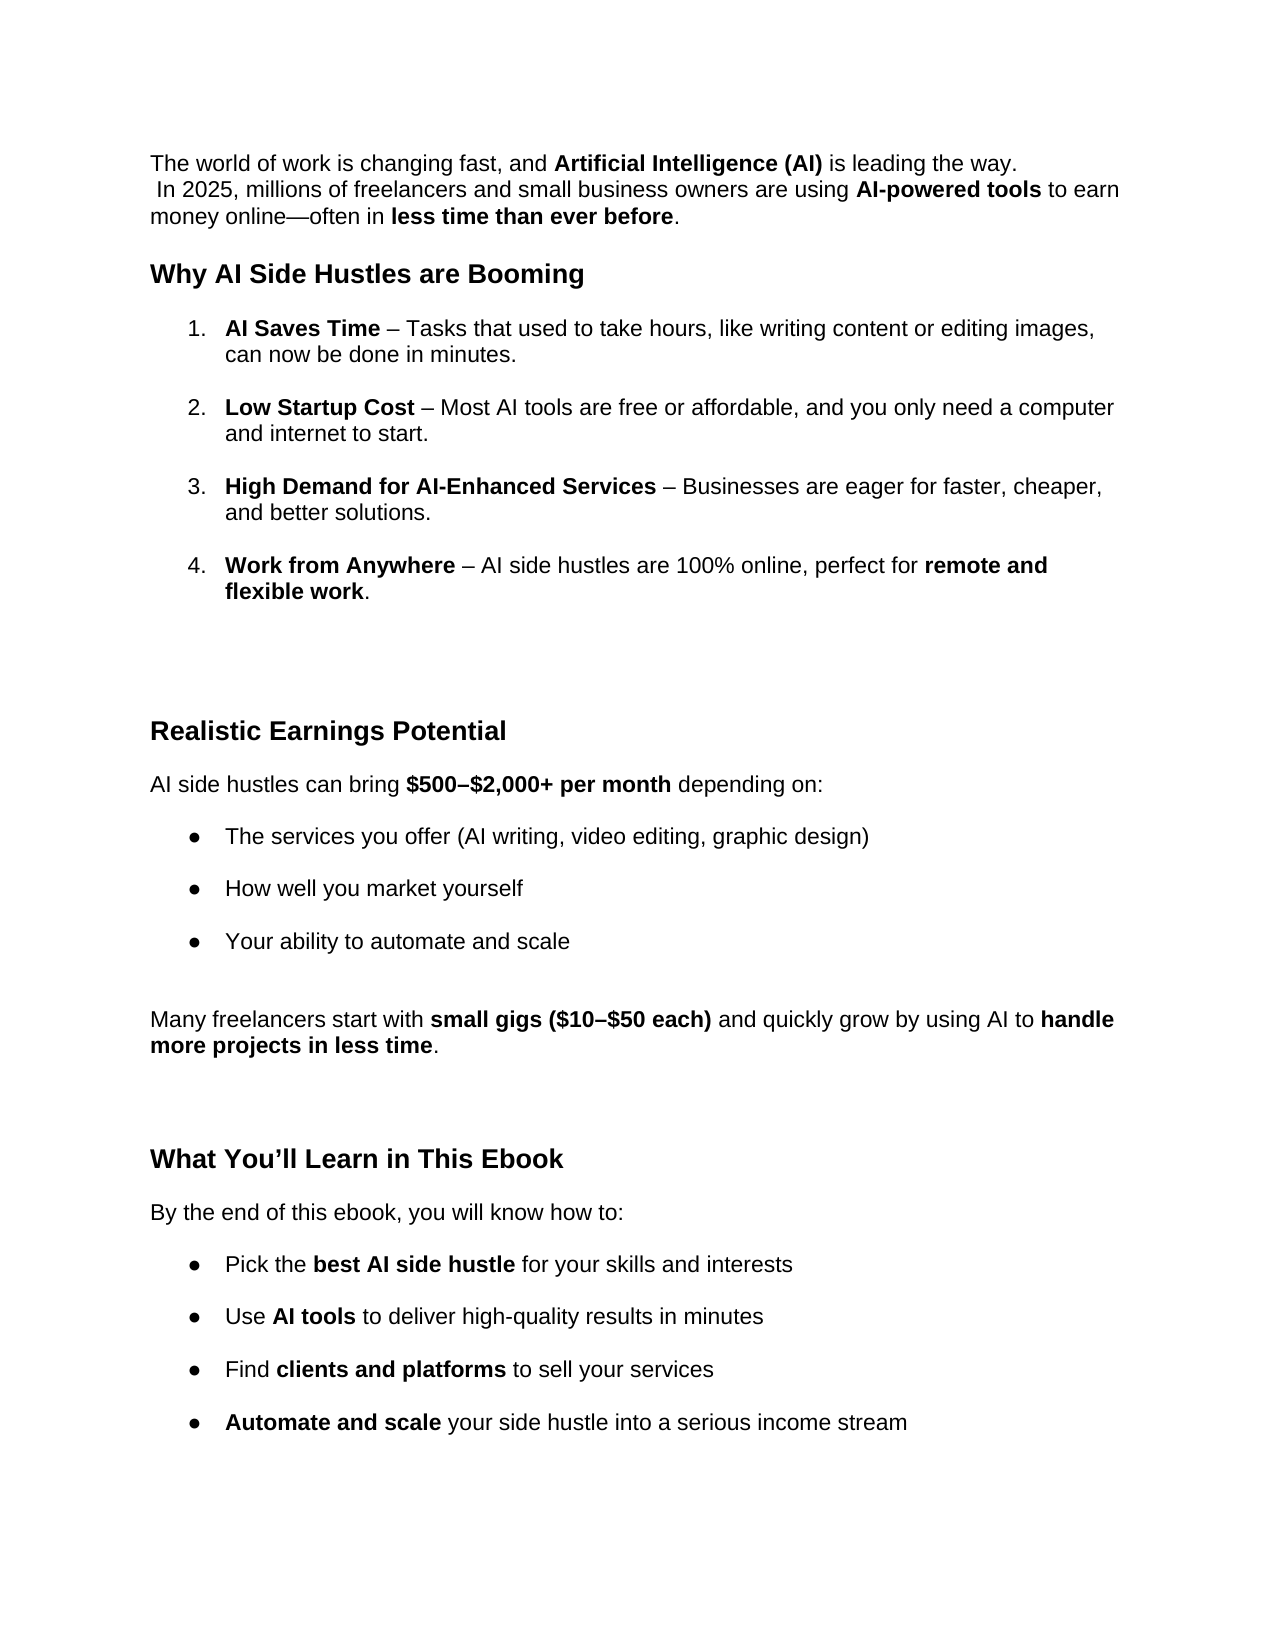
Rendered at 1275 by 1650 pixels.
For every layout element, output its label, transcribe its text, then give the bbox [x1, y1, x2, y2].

list The services you offer (AI writing, video editing, graphic design) [187, 823, 1125, 875]
list Use AI tools to deliver high-quality results in minutes [187, 1303, 1125, 1356]
text AI side hustles can bring $500–$2,000+ per month depending on: [150, 771, 1125, 798]
list Your ability to automate and scale [187, 928, 1125, 981]
list AI Saves Time – Tasks that used to take hours, like writing content or editing images, can now be done in minutes. [187, 314, 1125, 393]
list How well you market yourself [187, 875, 1125, 928]
subtitle Realistic Earnings Potential [150, 715, 1125, 746]
text By the end of this ebook, you will know how to: [150, 1199, 1125, 1226]
list Low Startup Cost – Most AI tools are free or affordable, and you only need a computer and internet to start. [187, 393, 1125, 473]
list Pick the best AI side hustle for your skills and interests [187, 1251, 1125, 1303]
text Many freelancers start with small gigs ($10–$50 each) and quickly grow by using AI to handle more projects in less time. [150, 1006, 1125, 1058]
list Automate and scale your side hustle into a serious income stream [187, 1409, 1125, 1461]
text The world of work is changing fast, and Artificial Intelligence (AI) is leading the way. In 2025, millions of freelancers and small business owners are using AI-powered tools to earn money online—often in less time than ever before. [150, 150, 1125, 229]
subtitle What You’ll Learn in This Ebook [150, 1143, 1125, 1174]
list Find clients and platforms to sell your services [187, 1356, 1125, 1409]
subtitle Why AI Side Hustles are Booming [150, 258, 1125, 289]
list High Demand for AI-Enhanced Services – Businesses are eager for faster, cheaper, and better solutions. [187, 473, 1125, 552]
list Work from Anywhere – AI side hustles are 100% online, perfect for remote and flexible work. [187, 552, 1125, 631]
